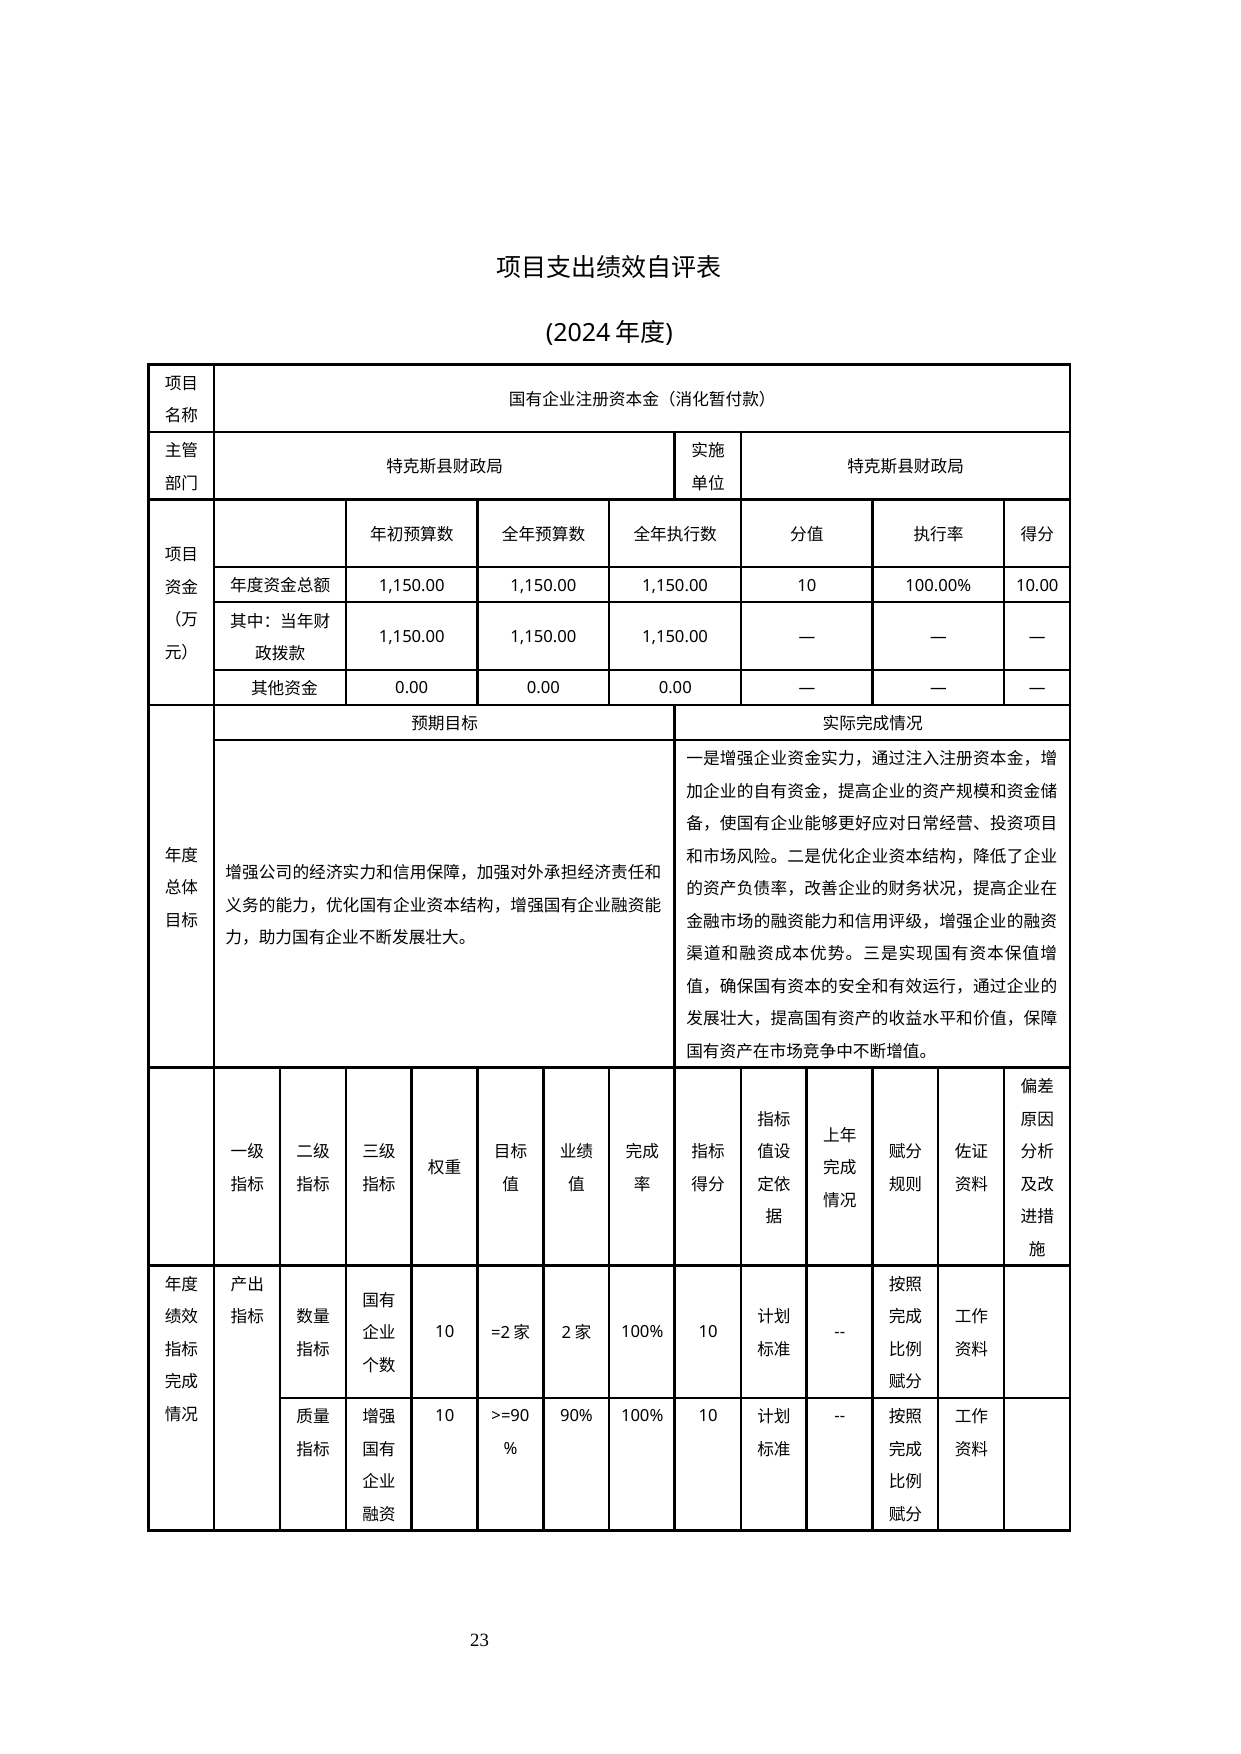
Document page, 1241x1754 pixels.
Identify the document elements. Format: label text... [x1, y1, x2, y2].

table_cell 10 [676, 1399, 740, 1529]
table_cell 100.00% [874, 568, 1003, 601]
table_cell 业绩值 [545, 1069, 608, 1264]
table_cell 计划标准 [742, 1399, 805, 1529]
table_cell 其中：当年财政拨款 [215, 603, 345, 668]
table_cell 1,150.00 [347, 568, 476, 601]
table_cell >=90% [479, 1399, 542, 1529]
table_cell 偏差原因分析及改进措施 [1005, 1069, 1069, 1264]
table_cell 指标值设定依据 [742, 1069, 805, 1264]
table_cell 全年执行数 [610, 501, 740, 566]
table_cell 按照完成比例赋分 [874, 1267, 937, 1396]
table_cell 质量指标 [281, 1399, 345, 1529]
table_cell 一是增强企业资金实力，通过注入注册资本金，增加企业的自有资金，提高企业的资产规模和资金储备，使国有企业能够更好应对日常经营、投资项目和市场风险。二是优化企业资本结构，降低了企业的资产负债率，改善企业的财务状况，提高企业在金融市场的融资能力和信用评级，增强企业的融资渠道和融资成本优势。三是实现国有资本保值增值，确保国有资本的安全和有效运行，通过企业的发展壮大，提高国有资产的收益水平和价值，保障国有资产在市场竞争中不断增值。 [676, 741, 1069, 1066]
table_cell 增强国有企业融资能力 [347, 1399, 410, 1529]
table_cell 数量指标 [281, 1267, 345, 1396]
table_cell 其他资金 [215, 671, 345, 703]
table_cell 二级指标 [281, 1069, 345, 1264]
table_cell 全年预算数 [479, 501, 608, 566]
table_cell 目标值 [479, 1069, 542, 1264]
table_cell 佐证资料 [939, 1069, 1003, 1264]
table_cell 一级指标 [215, 1069, 279, 1264]
table_cell — [742, 671, 871, 703]
table_cell — [874, 603, 1003, 668]
table_cell 得分 [1005, 501, 1069, 566]
table_cell 10 [413, 1399, 476, 1529]
table_cell 1,150.00 [610, 568, 740, 601]
table_cell 10 [676, 1267, 740, 1396]
table_cell 0.00 [610, 671, 740, 703]
table_cell 产出指标 [215, 1267, 279, 1529]
table_cell 0.00 [479, 671, 608, 703]
table_cell =2家 [479, 1267, 542, 1396]
table_cell 项目资金（万元） [150, 501, 213, 703]
table_cell 特克斯县财政局 [742, 433, 1069, 498]
table_cell (2024年度) [148, 298, 1070, 363]
table_cell 年度绩效指标完成情况 [150, 1267, 213, 1529]
table_cell 项目名称 [150, 366, 213, 431]
table_cell 10.00 [1005, 568, 1069, 601]
table_header 项目支出绩效自评表 [148, 233, 1070, 298]
table_cell 国有企业注册资本金（消化暂付款） [215, 366, 1069, 431]
table_cell 0.00 [347, 671, 476, 703]
table_cell 1,150.00 [479, 603, 608, 668]
table_cell — [1005, 603, 1069, 668]
table_cell 赋分规则 [874, 1069, 937, 1264]
table_cell [150, 1069, 213, 1264]
table_cell 上年完成情况 [808, 1069, 871, 1264]
table_cell 年度资金总额 [215, 568, 345, 601]
table_cell 实际完成情况 [676, 706, 1069, 739]
table_cell [215, 501, 345, 566]
table_cell [1005, 1399, 1069, 1529]
table_cell — [1005, 671, 1069, 703]
table_cell 完成率 [610, 1069, 673, 1264]
table_cell 预期目标 [215, 706, 673, 739]
table_cell 计划标准 [742, 1267, 805, 1396]
table_cell — [874, 671, 1003, 703]
table_cell 10 [413, 1267, 476, 1396]
table_cell 100% [610, 1399, 673, 1529]
table_cell -- [808, 1399, 871, 1529]
table_cell 10 [742, 568, 871, 601]
table_cell 年初预算数 [347, 501, 476, 566]
table_cell -- [808, 1267, 871, 1396]
table_cell 增强公司的经济实力和信用保障，加强对外承担经济责任和义务的能力，优化国有企业资本结构，增强国有企业融资能力，助力国有企业不断发展壮大。 [215, 741, 673, 1066]
table_cell 2家 [545, 1267, 608, 1396]
table_cell 指标得分 [676, 1069, 740, 1264]
table_cell — [742, 603, 871, 668]
table_cell [1005, 1267, 1069, 1396]
table_cell 1,150.00 [610, 603, 740, 668]
table_cell 工作资料 [939, 1267, 1003, 1396]
table_cell 按照完成比例赋分 [874, 1399, 937, 1529]
table_cell 工作资料 [939, 1399, 1003, 1529]
table_cell 国有企业个数 [347, 1267, 410, 1396]
table_cell 主管部门 [150, 433, 213, 498]
table_cell 90% [545, 1399, 608, 1529]
table_cell 执行率 [874, 501, 1003, 566]
table_cell 100% [610, 1267, 673, 1396]
table_cell 年度总体目标 [150, 706, 213, 1066]
table_cell 三级指标 [347, 1069, 410, 1264]
table_cell 特克斯县财政局 [215, 433, 673, 498]
table_cell 分值 [742, 501, 871, 566]
table_cell 实施单位 [676, 433, 740, 498]
table_cell 权重 [413, 1069, 476, 1264]
table_cell 1,150.00 [347, 603, 476, 668]
table_cell 1,150.00 [479, 568, 608, 601]
